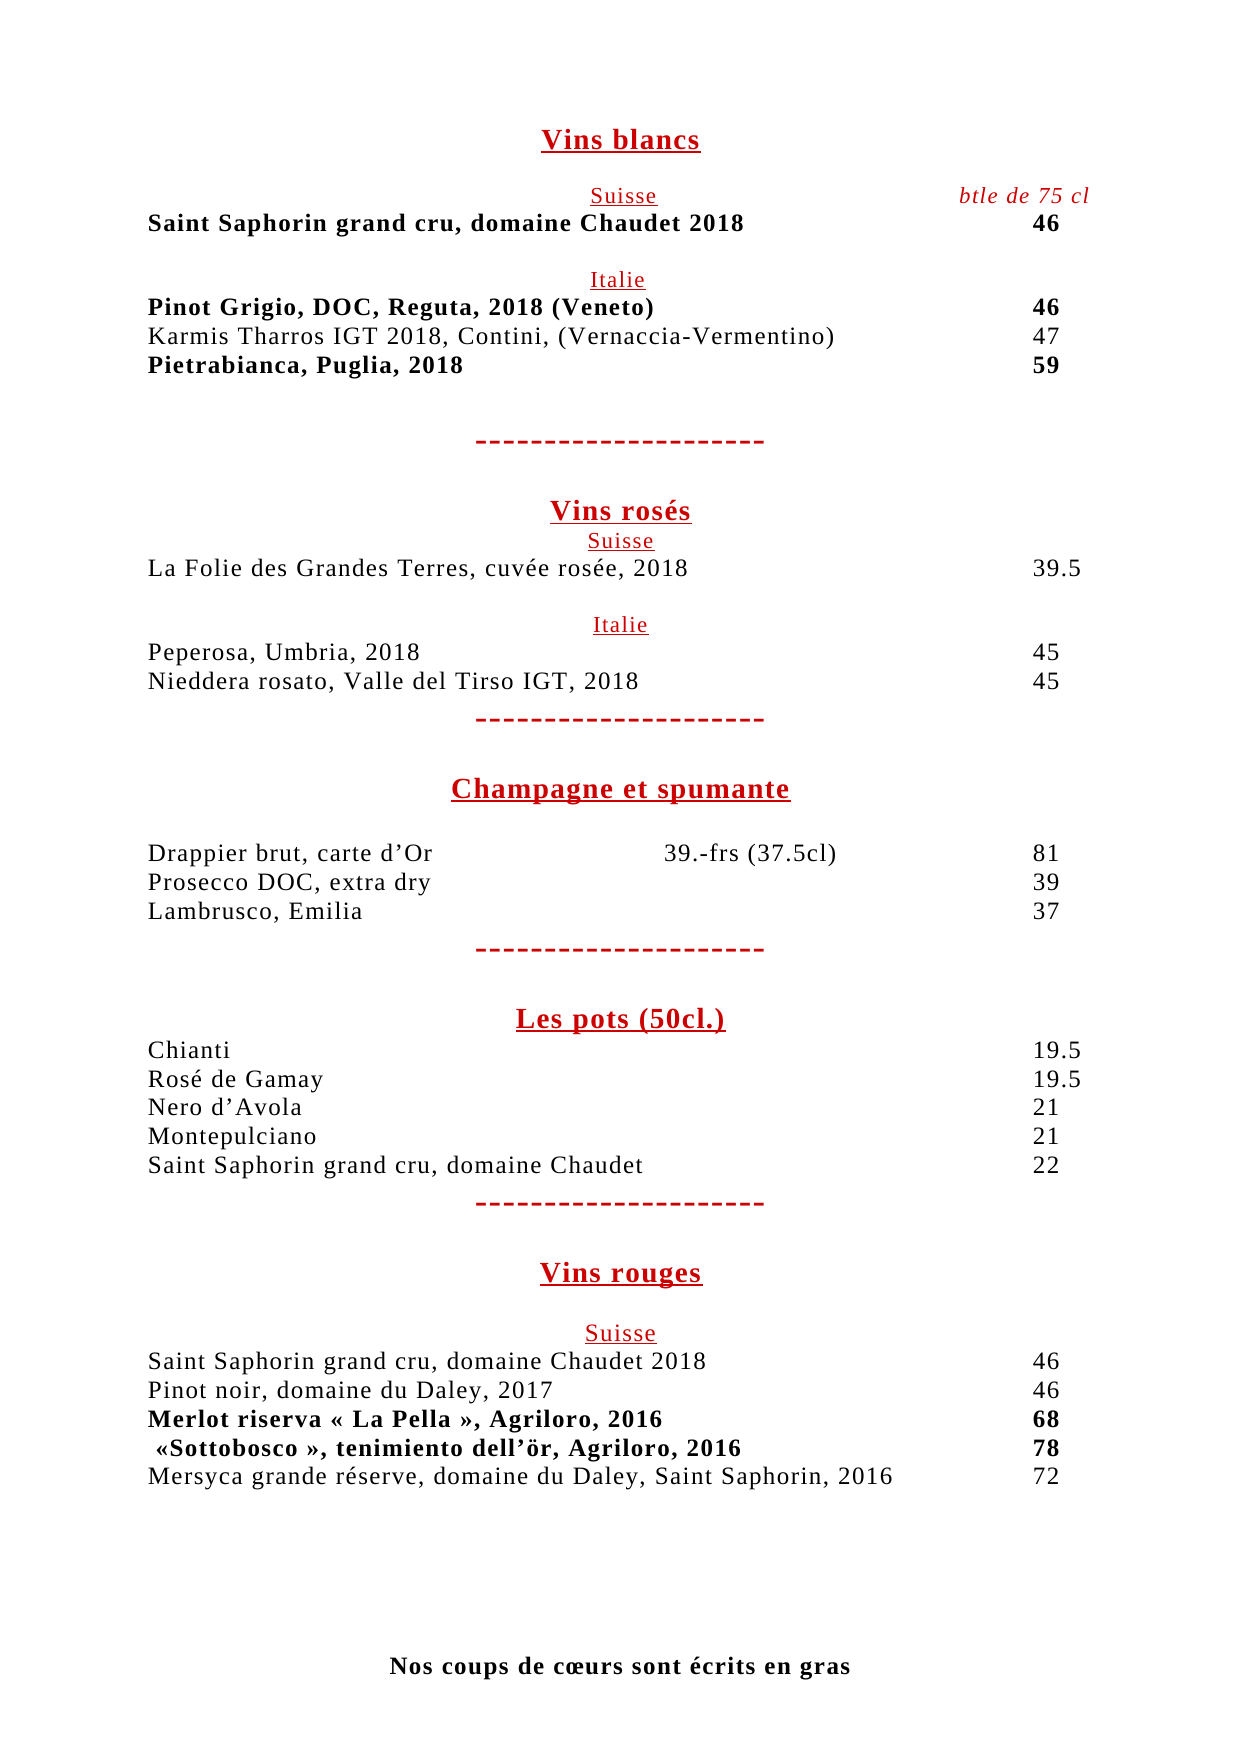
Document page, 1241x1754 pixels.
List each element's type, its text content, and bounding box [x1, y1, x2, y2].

text Pinot Grigio, DOC, Reguta, 2018 (Veneto) 46 [148, 292, 1092, 321]
text Vins rosés [148, 493, 1092, 527]
text Vins rouges [148, 1255, 1092, 1289]
text Italie [148, 611, 1092, 637]
text --------------------- [148, 417, 1092, 460]
text Lambrusco, Emilia 37 [148, 896, 1092, 925]
text Pinot noir, domaine du Daley, 2017 46 [148, 1375, 1092, 1404]
text Saint Saphorin grand cru, domaine Chaudet 2018 46 [148, 1346, 1092, 1375]
text --------------------- [148, 1179, 1092, 1222]
text Peperosa, Umbria, 2018 45 [148, 637, 1092, 666]
text Rosé de Gamay 19.5 [148, 1064, 1092, 1092]
text Suisse [148, 527, 1092, 553]
text --------------------- [148, 695, 1092, 738]
text Nero d’Avola 21 [148, 1092, 1092, 1121]
text «Sottobosco », tenimiento dell’ör, Agriloro, 2016 78 Mersyca grande réserve, domaine du Daley, Saint Saphorin, 2016 72 [148, 1433, 1092, 1490]
text Merlot riserva « La Pella », Agriloro, 2016 68 [148, 1404, 1092, 1433]
text --------------------- [148, 925, 1092, 968]
text Karmis Tharros IGT 2018, Contini, (Vernaccia-Vermentino) 47 [148, 321, 1092, 350]
text Champagne et spumante [148, 771, 1092, 805]
text Vins blancs [148, 122, 1092, 156]
text Les pots (50cl.) [148, 1001, 1092, 1035]
text La Folie des Grandes Terres, cuvée rosée, 2018 39.5 [148, 553, 1092, 582]
text Saint Saphorin grand cru, domaine Chaudet 2018 46 [148, 208, 1092, 237]
text Saint Saphorin grand cru, domaine Chaudet 22 [148, 1150, 1092, 1179]
text Prosecco DOC, extra dry 39 [148, 867, 1092, 896]
text Chianti 19.5 [148, 1035, 1092, 1064]
text Nieddera rosato, Valle del Tirso IGT, 2018 45 [148, 666, 1092, 695]
text Montepulciano 21 [148, 1121, 1092, 1150]
text Drappier brut, carte d’Or 39.-frs (37.5cl) 81 [148, 838, 1092, 867]
text Italie [516, 266, 1092, 292]
text Pietrabianca, Puglia, 2018 59 [148, 350, 1092, 378]
text Suisse [148, 1318, 1092, 1346]
text Suisse btle de 75 cl [516, 182, 1092, 208]
